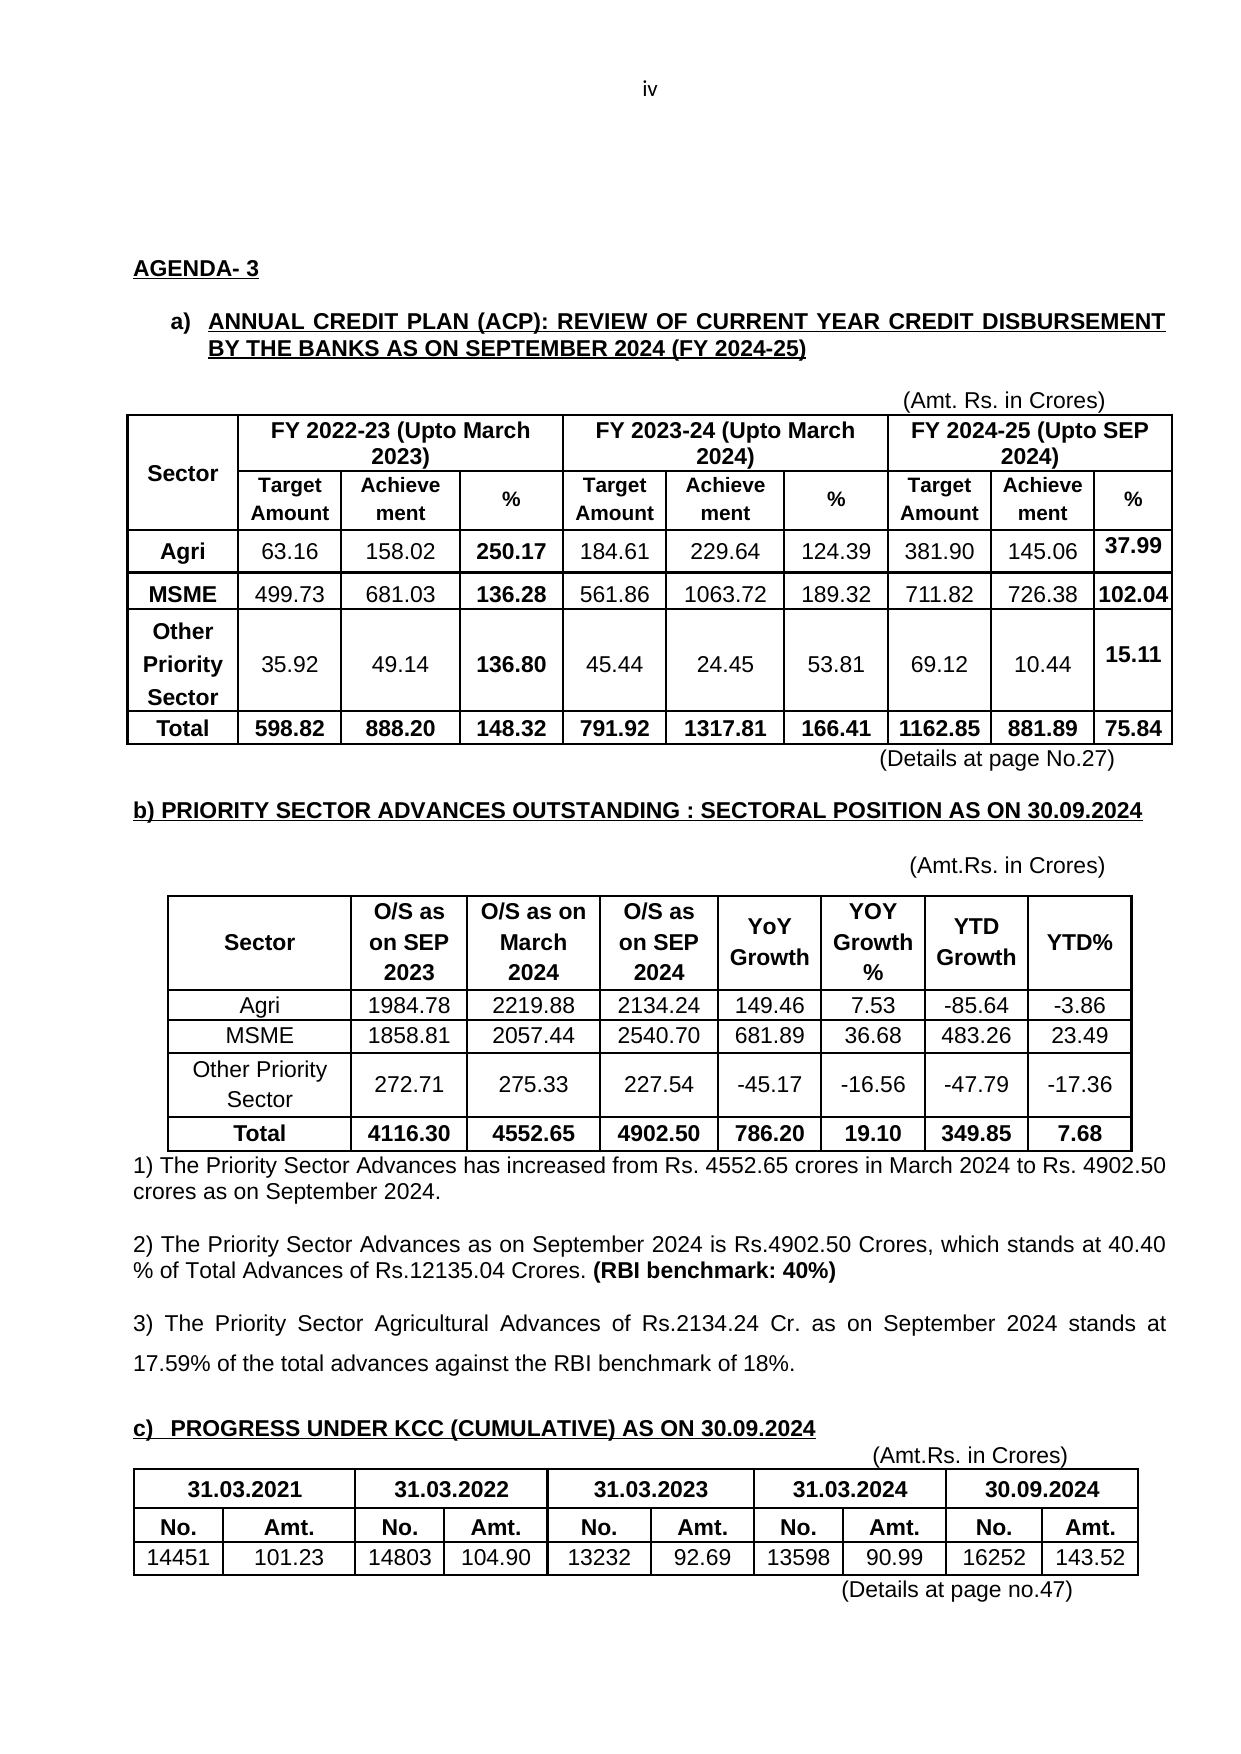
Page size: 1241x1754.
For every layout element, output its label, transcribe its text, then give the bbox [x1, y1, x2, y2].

table_cell 90.99 [844, 1543, 945, 1574]
text (Details at page No.27) [133, 745, 1167, 771]
table_cell Other Priority Sector [129, 610, 237, 710]
table_cell 23.49 [1029, 1021, 1130, 1052]
text b) PRIORITY SECTOR ADVANCES OUTSTANDING : SECTORAL POSITION AS ON 30.09.2024 [133, 797, 1167, 823]
table_cell -16.56 [822, 1054, 924, 1116]
table_header YOY Growth % [822, 897, 924, 989]
table_cell 888.20 [342, 712, 459, 742]
table_cell 349.85 [926, 1118, 1027, 1150]
table_cell 16252 [947, 1543, 1041, 1574]
table_cell 726.38 [992, 574, 1093, 608]
table_cell Amt. [445, 1509, 546, 1541]
text (Details at page no.47) [133, 1576, 1167, 1603]
table_cell 275.33 [468, 1054, 599, 1116]
table_header YTD Growth [926, 897, 1027, 989]
table_cell 1858.81 [352, 1021, 466, 1052]
table_cell Agri [129, 531, 237, 571]
table_cell 104.90 [445, 1543, 546, 1574]
table_cell 75.84 [1095, 712, 1171, 742]
table_cell No. [135, 1509, 222, 1541]
table_cell No. [356, 1509, 443, 1541]
table_cell 101.23 [224, 1543, 354, 1574]
table_cell 2540.70 [601, 1021, 717, 1052]
table_header O/S as on March 2024 [468, 897, 599, 989]
table_cell 791.92 [564, 712, 665, 742]
table_cell 2219.88 [468, 991, 599, 1019]
table_cell 499.73 [239, 574, 340, 608]
table_cell 786.20 [719, 1118, 820, 1150]
table_cell Achieve ment [992, 472, 1093, 528]
list ANNUAL CREDIT PLAN (ACP): REVIEW OF CURRENT YEAR CREDIT DISBURSEMENT BY THE BANKS AS ON SEPTEMBER 2024 (FY 2024-25) [170, 308, 1167, 361]
table_cell 483.26 [926, 1021, 1027, 1052]
table_cell 63.16 [239, 531, 340, 571]
table_cell 166.41 [785, 712, 887, 742]
table_header FY 2023-24 (Upto March 2024) [564, 416, 887, 470]
table_cell 136.28 [461, 574, 562, 608]
table_cell 145.06 [992, 531, 1093, 571]
table_cell Amt. [844, 1509, 945, 1541]
text 2) The Priority Sector Advances as on September 2024 is Rs.4902.50 Crores, which stands at 40.40 % of Total Advances of Rs.12135.04 Crores. (RBI benchmark: 40%) [133, 1231, 1167, 1284]
table_header YTD% [1029, 897, 1130, 989]
table_cell 184.61 [564, 531, 665, 571]
table_cell 14451 [135, 1543, 222, 1574]
table_cell 10.44 [992, 610, 1093, 710]
table_cell 711.82 [889, 574, 990, 608]
table_cell 143.52 [1043, 1543, 1137, 1574]
table_cell Target Amount [889, 472, 990, 528]
table_cell 69.12 [889, 610, 990, 710]
table_header 31.03.2021 [135, 1470, 354, 1507]
table_cell No. [549, 1509, 650, 1541]
table_cell 53.81 [785, 610, 887, 710]
table_header 30.09.2024 [947, 1470, 1137, 1507]
table_cell Agri [169, 991, 350, 1019]
table_cell 7.68 [1029, 1118, 1130, 1150]
table_cell MSME [129, 574, 237, 608]
table_cell 272.71 [352, 1054, 466, 1116]
table_cell 189.32 [785, 574, 887, 608]
table_header Sector [169, 897, 350, 989]
table_cell 681.89 [719, 1021, 820, 1052]
table_cell -3.86 [1029, 991, 1130, 1019]
table_cell 1162.85 [889, 712, 990, 742]
table_cell 4552.65 [468, 1118, 599, 1150]
table_cell 881.89 [992, 712, 1093, 742]
table_cell Target Amount [564, 472, 665, 528]
list PROGRESS UNDER KCC (CUMULATIVE) AS ON 30.09.2024 [133, 1415, 1167, 1442]
table_header O/S as on SEP 2023 [352, 897, 466, 989]
table_cell % [785, 472, 887, 528]
table_cell 36.68 [822, 1021, 924, 1052]
table_cell 561.86 [564, 574, 665, 608]
table_header O/S as on SEP 2024 [601, 897, 717, 989]
table_cell 227.54 [601, 1054, 717, 1116]
table_cell 4116.30 [352, 1118, 466, 1150]
text (Amt. Rs. in Crores) [133, 387, 1167, 413]
text AGENDA- 3 [133, 255, 1167, 282]
table_cell 149.46 [719, 991, 820, 1019]
table_cell 1984.78 [352, 991, 466, 1019]
text (Amt.Rs. in Crores) [133, 1442, 1167, 1468]
table_cell % [1095, 472, 1171, 528]
table_header 31.03.2023 [549, 1470, 753, 1507]
table_cell 19.10 [822, 1118, 924, 1150]
table_cell 2057.44 [468, 1021, 599, 1052]
table_cell 24.45 [667, 610, 783, 710]
table_cell 35.92 [239, 610, 340, 710]
table_cell 148.32 [461, 712, 562, 742]
table_cell -45.17 [719, 1054, 820, 1116]
table_header YoY Growth [719, 897, 820, 989]
table_cell 2134.24 [601, 991, 717, 1019]
table_header 31.03.2024 [755, 1470, 945, 1507]
table_header Sector [129, 416, 237, 528]
table_cell 92.69 [652, 1543, 753, 1574]
table_cell 15.11 [1095, 610, 1171, 710]
text 3) The Priority Sector Agricultural Advances of Rs.2134.24 Cr. as on September 2024 stands at 17.59% of the total advances against the RBI benchmark of 18%. [133, 1310, 1167, 1376]
text 1) The Priority Sector Advances has increased from Rs. 4552.65 crores in March 2024 to Rs. 4902.50 crores as on September 2024. [133, 904, 1167, 1204]
table_cell -47.79 [926, 1054, 1027, 1116]
table_cell 45.44 [564, 610, 665, 710]
table_cell MSME [169, 1021, 350, 1052]
table_cell No. [947, 1509, 1041, 1541]
table_cell 124.39 [785, 531, 887, 571]
table_cell Amt. [224, 1509, 354, 1541]
table_cell Other Priority Sector [169, 1054, 350, 1116]
table_cell 13232 [549, 1543, 650, 1574]
table_cell Achieve ment [342, 472, 459, 528]
table_cell 598.82 [239, 712, 340, 742]
table_header 31.03.2022 [356, 1470, 546, 1507]
table_cell 1317.81 [667, 712, 783, 742]
table_cell Amt. [652, 1509, 753, 1541]
table_cell 229.64 [667, 531, 783, 571]
table_cell No. [755, 1509, 842, 1541]
table_cell Total [129, 712, 237, 742]
table_header FY 2022-23 (Upto March 2023) [239, 416, 562, 470]
table_cell -85.64 [926, 991, 1027, 1019]
table_cell -17.36 [1029, 1054, 1130, 1116]
table_cell Achieve ment [667, 472, 783, 528]
table_cell % [461, 472, 562, 528]
table_cell 14803 [356, 1543, 443, 1574]
table_cell Total [169, 1118, 350, 1150]
table_cell 49.14 [342, 610, 459, 710]
table_cell 1063.72 [667, 574, 783, 608]
table_cell 250.17 [461, 531, 562, 571]
text (Amt.Rs. in Crores) [133, 852, 1167, 878]
table_cell 4902.50 [601, 1118, 717, 1150]
table_cell Target Amount [239, 472, 340, 528]
table_cell 681.03 [342, 574, 459, 608]
table_cell 136.80 [461, 610, 562, 710]
table_header FY 2024-25 (Upto SEP 2024) [889, 416, 1171, 470]
table_cell 13598 [755, 1543, 842, 1574]
table_cell 381.90 [889, 531, 990, 571]
table_cell 158.02 [342, 531, 459, 571]
table_cell 37.99 [1095, 531, 1171, 571]
table_cell 102.04 [1095, 574, 1171, 608]
table_cell Amt. [1043, 1509, 1137, 1541]
table_cell 7.53 [822, 991, 924, 1019]
